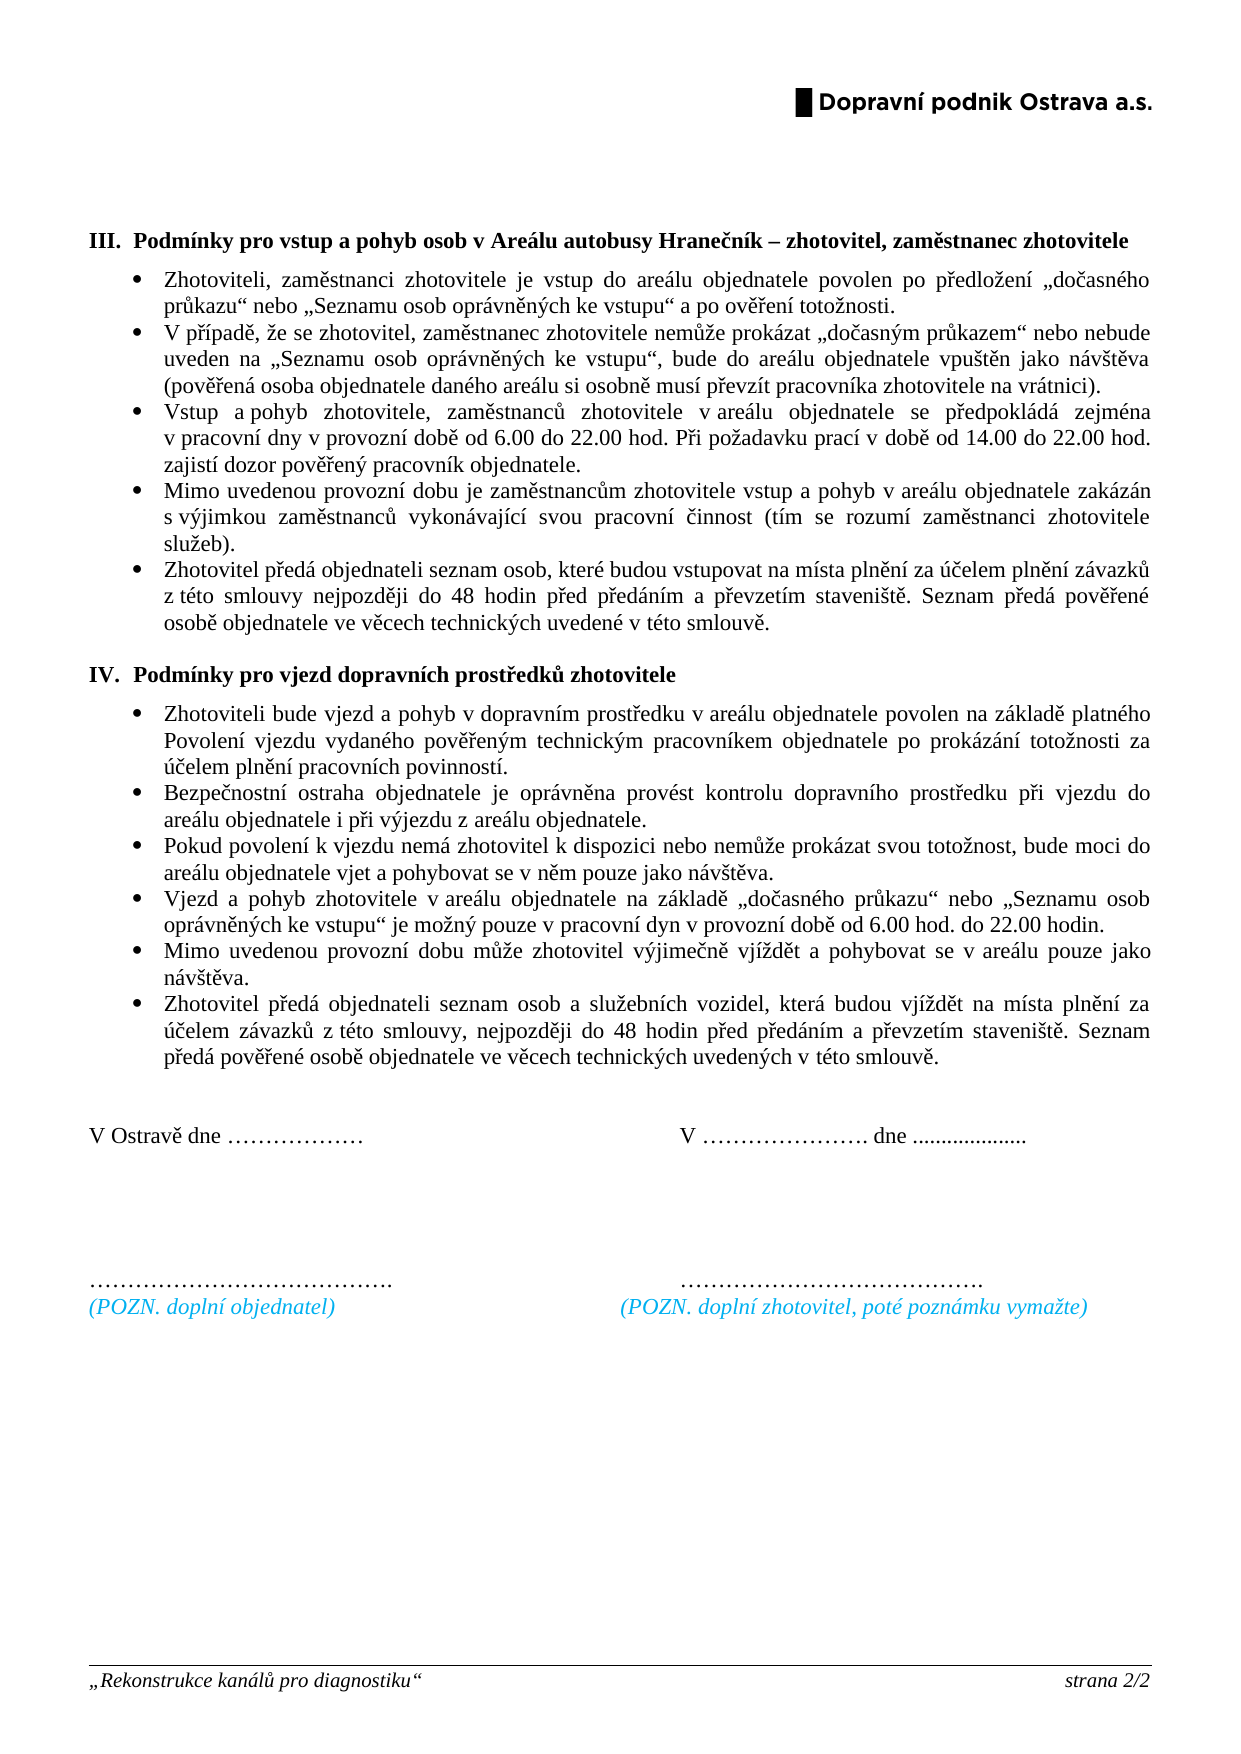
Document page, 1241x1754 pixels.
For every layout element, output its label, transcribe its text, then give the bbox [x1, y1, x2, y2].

list Podmínky pro vjezd dopravních prostředků zhotovitele [89, 662, 1152, 688]
list Podmínky pro vstup a pohyb osob v Areálu autobusy Hranečník – zhotovitel, zaměstnanec zhotovitele [89, 227, 1152, 254]
list Zhotovitel předá objednateli seznam osob a služebních vozidel, která budou vjíždět na místa plnění za účelem závazků z této smlouvy, nejpozději do 48 hodin před předáním a převzetím staveniště. Seznam předá pověřené osobě objednatele ve věcech technických uvedených v této smlouvě. [133, 990, 1152, 1069]
list Zhotovitel předá objednateli seznam osob, které budou vstupovat na místa plnění za účelem plnění závazků z této smlouvy nejpozději do 48 hodin před předáním a převzetím staveniště. Seznam předá pověřené osobě objednatele ve věcech technických uvedené v této smlouvě. [133, 556, 1152, 635]
list V případě, že se zhotovitel, zaměstnanec zhotovitele nemůže prokázat „dočasným průkazem“ nebo nebude uveden na „Seznamu osob oprávněných ke vstupu“, bude do areálu objednatele vpuštěn jako návštěva (pověřená osoba objednatele daného areálu si osobně musí převzít pracovníka zhotovitele na vrátnici). [133, 319, 1152, 398]
text (POZN. doplní objednatel) (POZN. doplní zhotovitel, poté poznámku vymažte) [89, 1293, 1149, 1319]
list Vjezd a pohyb zhotovitele v areálu objednatele na základě „dočasného průkazu“ nebo „Seznamu osob oprávněných ke vstupu“ je možný pouze v pracovní dyn v provozní době od 6.00 hod. do 22.00 hodin. [133, 885, 1152, 938]
list Pokud povolení k vjezdu nemá zhotovitel k dispozici nebo nemůže prokázat svou totožnost, bude moci do areálu objednatele vjet a pohybovat se v něm pouze jako návštěva. [133, 832, 1152, 885]
list Mimo uvedenou provozní dobu může zhotovitel výjimečně vjíždět a pohybovat se v areálu pouze jako návštěva. [133, 938, 1152, 990]
picture [795, 88, 1152, 117]
list Vstup a pohyb zhotovitele, zaměstnanců zhotovitele v areálu objednatele se předpokládá zejména v pracovní dny v provozní době od 6.00 do 22.00 hod. Při požadavku prací v době od 14.00 do 22.00 hod. zajistí dozor pověřený pracovník objednatele. [133, 398, 1152, 477]
text …………………………………. …………………………………. [89, 1266, 1152, 1293]
list Zhotoviteli bude vjezd a pohyb v dopravním prostředku v areálu objednatele povolen na základě platného Povolení vjezdu vydaného pověřeným technickým pracovníkem objednatele po prokázání totožnosti za účelem plnění pracovních povinností. [133, 700, 1152, 779]
list Zhotoviteli, zaměstnanci zhotovitele je vstup do areálu objednatele povolen po předložení „dočasného průkazu“ nebo „Seznamu osob oprávněných ke vstupu“ a po ověření totožnosti. [133, 266, 1152, 319]
text V Ostravě dne ……………… V …………………. dne .................... [89, 1122, 1149, 1148]
list Bezpečnostní ostraha objednatele je oprávněna provést kontrolu dopravního prostředku při vjezdu do areálu objednatele i při výjezdu z areálu objednatele. [133, 779, 1152, 832]
list Mimo uvedenou provozní dobu je zaměstnancům zhotovitele vstup a pohyb v areálu objednatele zakázán s výjimkou zaměstnanců vykonávající svou pracovní činnost (tím se rozumí zaměstnanci zhotovitele služeb). [133, 477, 1152, 556]
